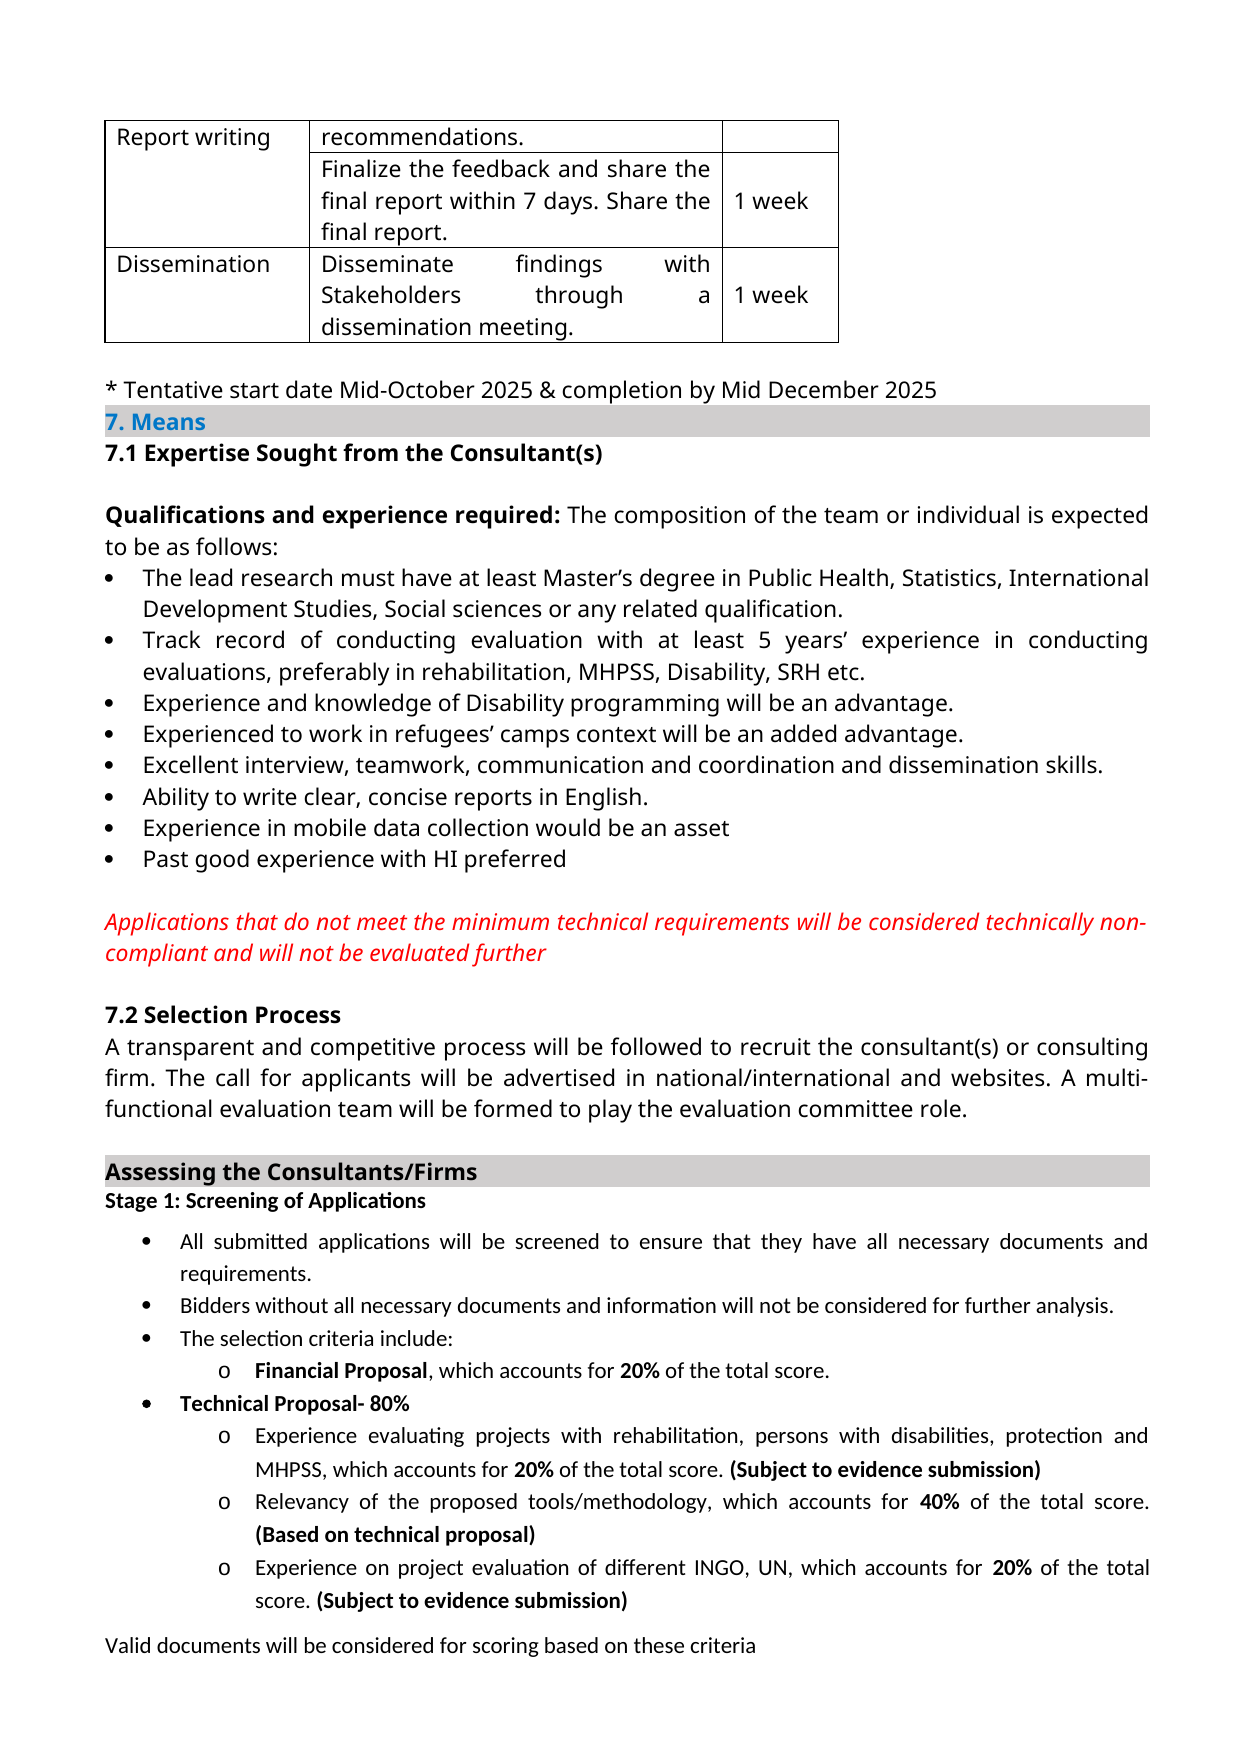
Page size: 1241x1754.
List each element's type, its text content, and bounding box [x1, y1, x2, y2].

text Qualifications and experience required: The composition of the team or individual is expected to be as follows: [105, 499, 1150, 562]
text 7.1 Expertise Sought from the Consultant(s) [105, 437, 1150, 468]
list Financial Proposal, which accounts for 20% of the total score. [217, 1356, 1150, 1385]
text A transparent and competitive process will be followed to recruit the consultant(s) or consulting firm. The call for applicants will be advertised in national/international and websites. A multi-functional evaluation team will be formed to play the evaluation committee role. [105, 1030, 1150, 1124]
text Assessing the Consultants/Firms [105, 1155, 1150, 1187]
list Experience evaluating projects with rehabilitation, persons with disabilities, protection and MHPSS, which accounts for 20% of the total score. (Subject to evidence submission) [217, 1422, 1150, 1483]
list The selection criteria include: [142, 1324, 1150, 1352]
list Technical Proposal- 80% [142, 1389, 1150, 1417]
list Experienced to work in refugees’ camps context will be an added advantage. [105, 718, 1150, 749]
list Excellent interview, teamwork, communication and coordination and dissemination skills. [105, 749, 1150, 780]
text Valid documents will be considered for scoring based on these criteria [105, 1631, 1150, 1659]
list Experience in mobile data collection would be an asset [105, 812, 1150, 843]
list Past good experience with HI preferred [105, 843, 1150, 874]
text 7. Means [105, 405, 1150, 437]
list Experience on project evaluation of different INGO, UN, which accounts for 20% of the total score. (Subject to evidence submission) [217, 1553, 1150, 1614]
list All submitted applications will be screened to ensure that they have all necessary documents and requirements. [142, 1227, 1150, 1287]
list The lead research must have at least Master’s degree in Public Health, Statistics, International Development Studies, Social sciences or any related qualification. [105, 562, 1150, 624]
table_cell 1 week [723, 153, 838, 247]
list Ability to write clear, concise reports in English. [105, 780, 1150, 812]
table_cell Finalize the feedback and share the final report within 7 days. Share the final report. [310, 153, 722, 247]
table_cell 1 week [723, 248, 838, 342]
list Bidders without all necessary documents and information will not be considered for further analysis. [142, 1292, 1150, 1319]
list Experience and knowledge of Disability programming will be an advantage. [105, 687, 1150, 718]
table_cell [310, 121, 722, 152]
text Stage 1: Screening of Applications [105, 1187, 1150, 1215]
list Relevancy of the proposed tools/methodology, which accounts for 40% of the total score. (Based on technical proposal) [217, 1487, 1150, 1548]
text 7.2 Selection Process [105, 999, 1150, 1030]
table_cell Disseminate findings with Stakeholders through a dissemination meeting. [310, 248, 722, 342]
text Applications that do not meet the minimum technical requirements will be considered technically non-compliant and will not be evaluated further [105, 905, 1150, 968]
table_cell Dissemination [106, 248, 309, 342]
list Track record of conducting evaluation with at least 5 years’ experience in conducting evaluations, preferably in rehabilitation, MHPSS, Disability, SRH etc. [105, 624, 1150, 687]
text * Tentative start date Mid-October 2025 & completion by Mid December 2025 [105, 374, 1150, 405]
